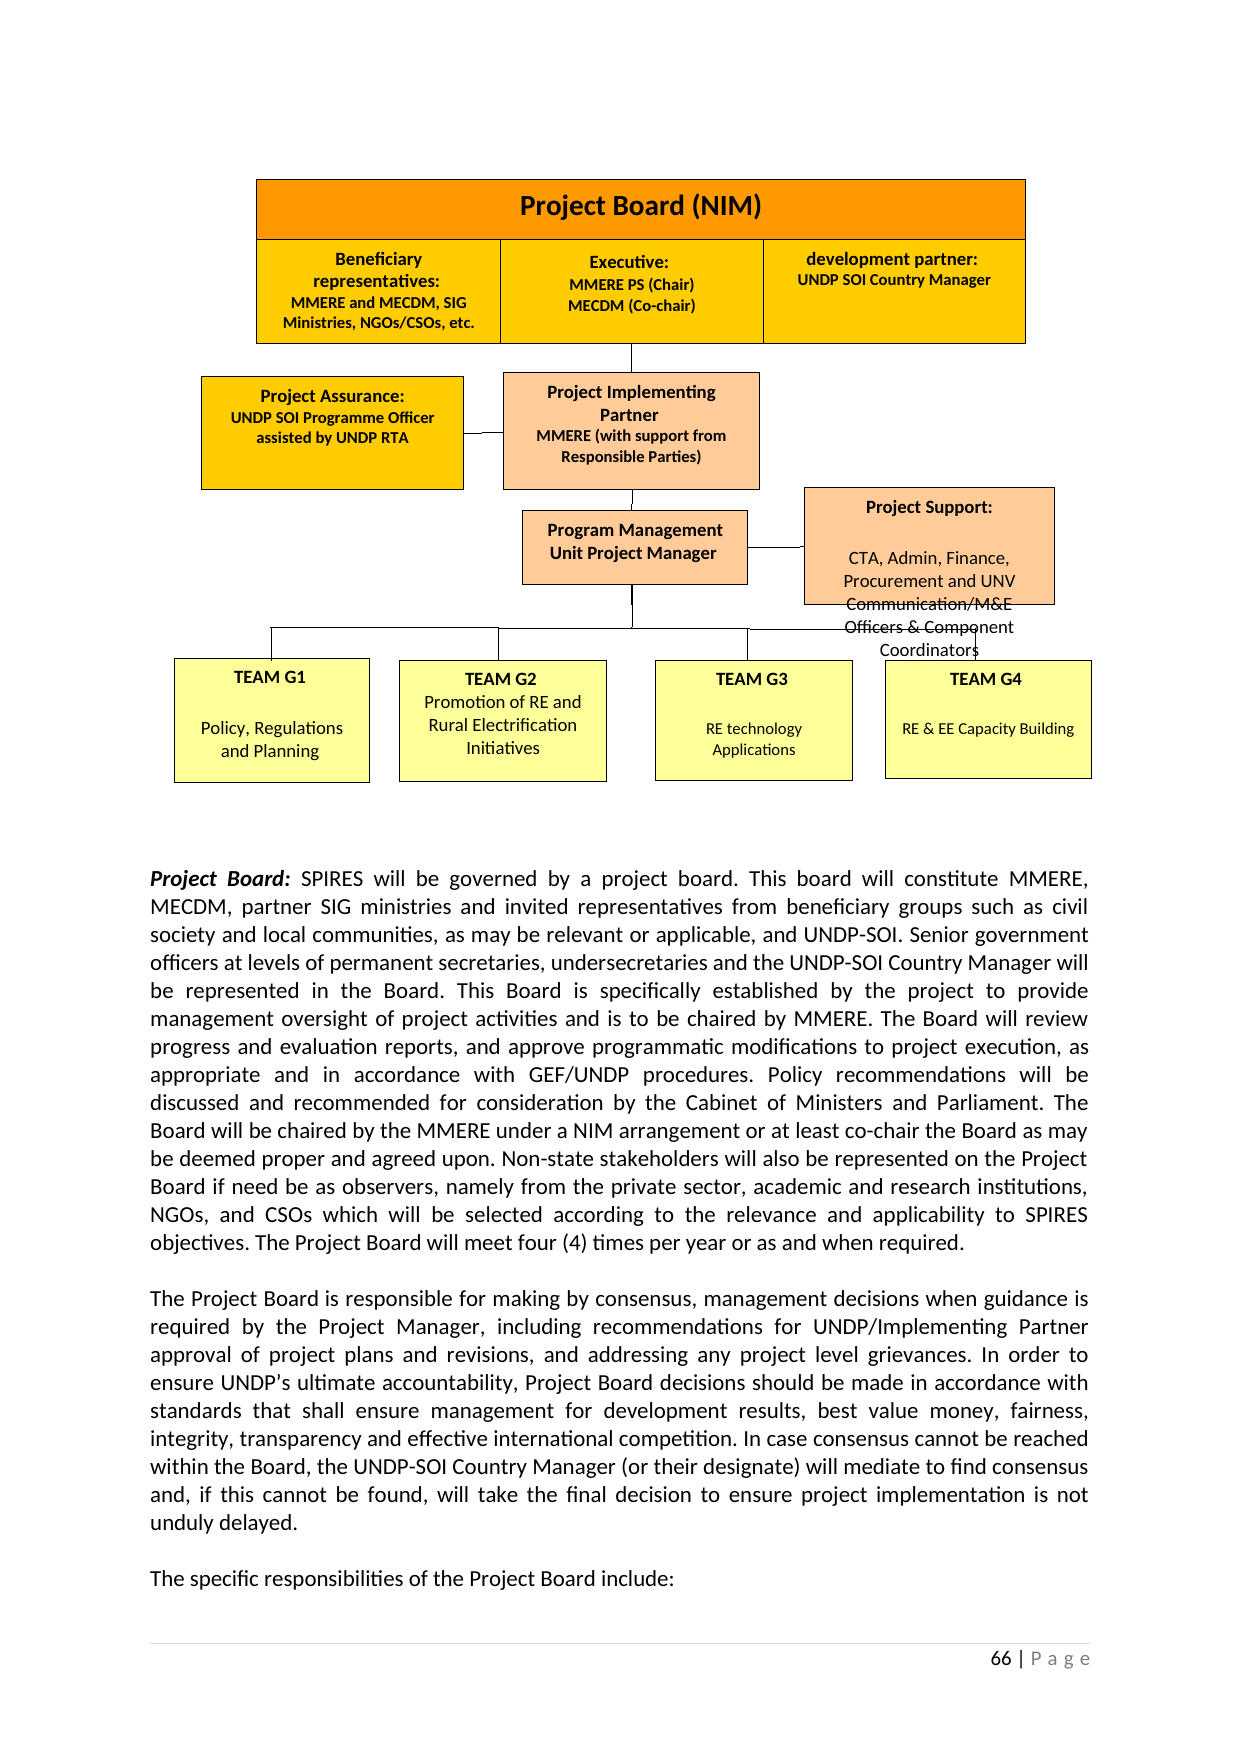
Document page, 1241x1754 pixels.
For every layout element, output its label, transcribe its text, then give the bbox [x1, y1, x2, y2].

text Project Board: SPIRES will be governed by a project board. This board will constitute MMERE, MECDM, partner SIG ministries and invited representatives from beneficiary groups such as civil society and local communities, as may be relevant or applicable, and UNDP-SOI. Senior government officers at levels of permanent secretaries, undersecretaries and the UNDP-SOI Country Manager will be represented in the Board. This Board is specifically established by the project to provide management oversight of project activities and is to be chaired by MMERE. The Board will review progress and evaluation reports, and approve programmatic modifications to project execution, as appropriate and in accordance with GEF/UNDP procedures. Policy recommendations will be discussed and recommended for consideration by the Cabinet of Ministers and Parliament. The Board will be chaired by the MMERE under a NIM arrangement or at least co-chair the Board as may be deemed proper and agreed upon. Non-state stakeholders will also be represented on the Project Board if need be as observers, namely from the private sector, academic and research institutions, NGOs, and CSOs which will be selected according to the relevance and applicability to SPIRES objectives. The Project Board will meet four (4) times per year or as and when required. [150, 864, 1090, 1256]
text The specific responsibilities of the Project Board include: [150, 1564, 1090, 1593]
text The Project Board is responsible for making by consensus, management decisions when guidance is required by the Project Manager, including recommendations for UNDP/Implementing Partner approval of project plans and revisions, and addressing any project level grievances. In order to ensure UNDP’s ultimate accountability, Project Board decisions should be made in accordance with standards that shall ensure management for development results, best value money, fairness, integrity, transparency and effective international competition. In case consensus cannot be reached within the Board, the UNDP-SOI Country Manager (or their designate) will mediate to find consensus and, if this cannot be found, will take the final decision to ensure project implementation is not unduly delayed. [150, 1284, 1090, 1537]
